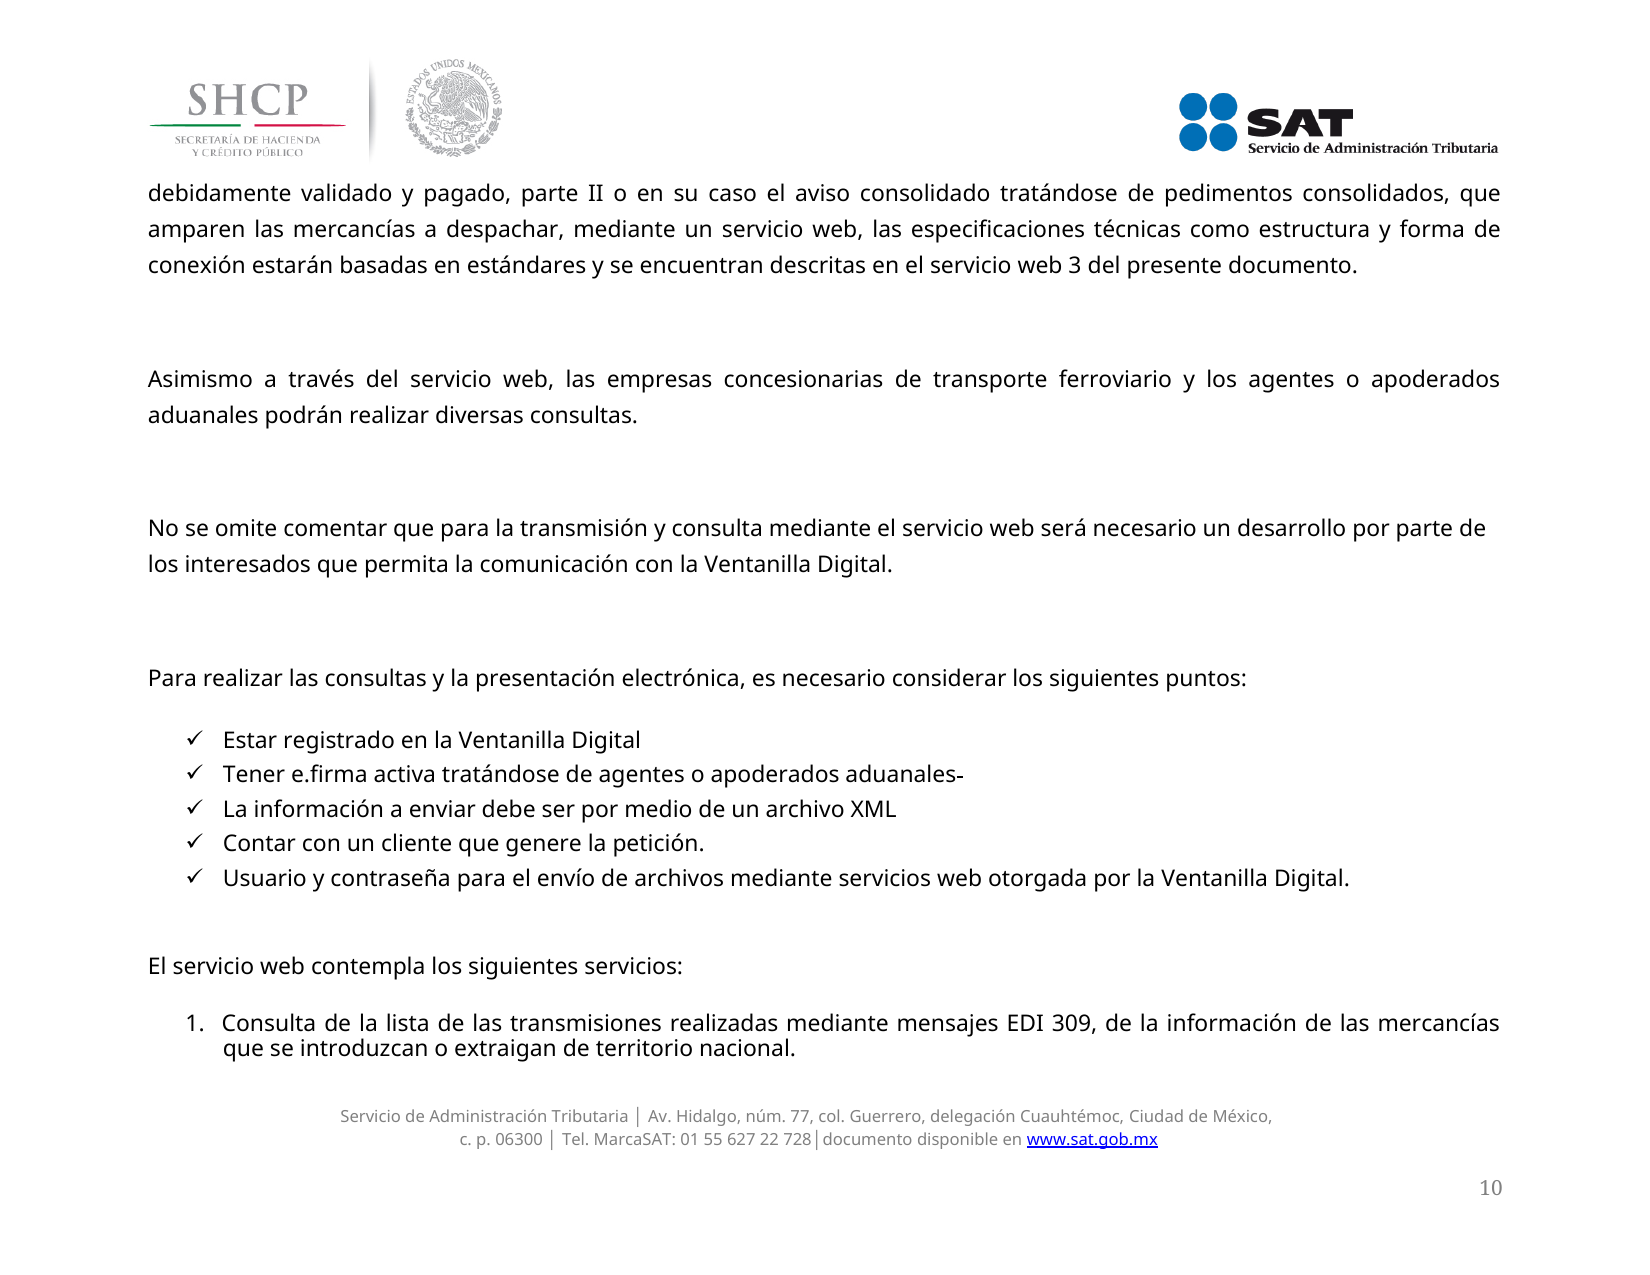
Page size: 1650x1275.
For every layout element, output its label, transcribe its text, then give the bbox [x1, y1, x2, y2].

list Tener e.firma activa tratándose de agentes o apoderados aduanales [185, 758, 1502, 790]
list Consulta de la lista de las transmisiones realizadas mediante mensajes EDI 309, de la información de las mercancías que se introduzcan o extraigan de territorio nacional. [185, 1012, 1502, 1061]
list Estar registrado en la Ventanilla Digital [185, 724, 1502, 755]
list Usuario y contraseña para el envío de archivos mediante servicios web otorgada por la Ventanilla Digital. [185, 862, 1502, 893]
text No se omite comentar que para la transmisión y consulta mediante el servicio web será necesario un desarrollo por parte de los interesados que permita la comunicación con la Ventanilla Digital. [148, 512, 1502, 579]
text El servicio web contempla los siguientes servicios: [148, 949, 1502, 981]
list Contar con un cliente que genere la petición. [185, 827, 1502, 858]
list La información a enviar debe ser por medio de un archivo XML [185, 793, 1502, 824]
text Asimismo a través del servicio web, las empresas concesionarias de transporte ferroviario y los agentes o apoderados aduanales podrán realizar diversas consultas. [148, 363, 1502, 430]
text Para realizar las consultas y la presentación electrónica, es necesario considerar los siguientes puntos: [148, 662, 1502, 693]
picture [147, 50, 503, 173]
picture [1178, 79, 1500, 167]
